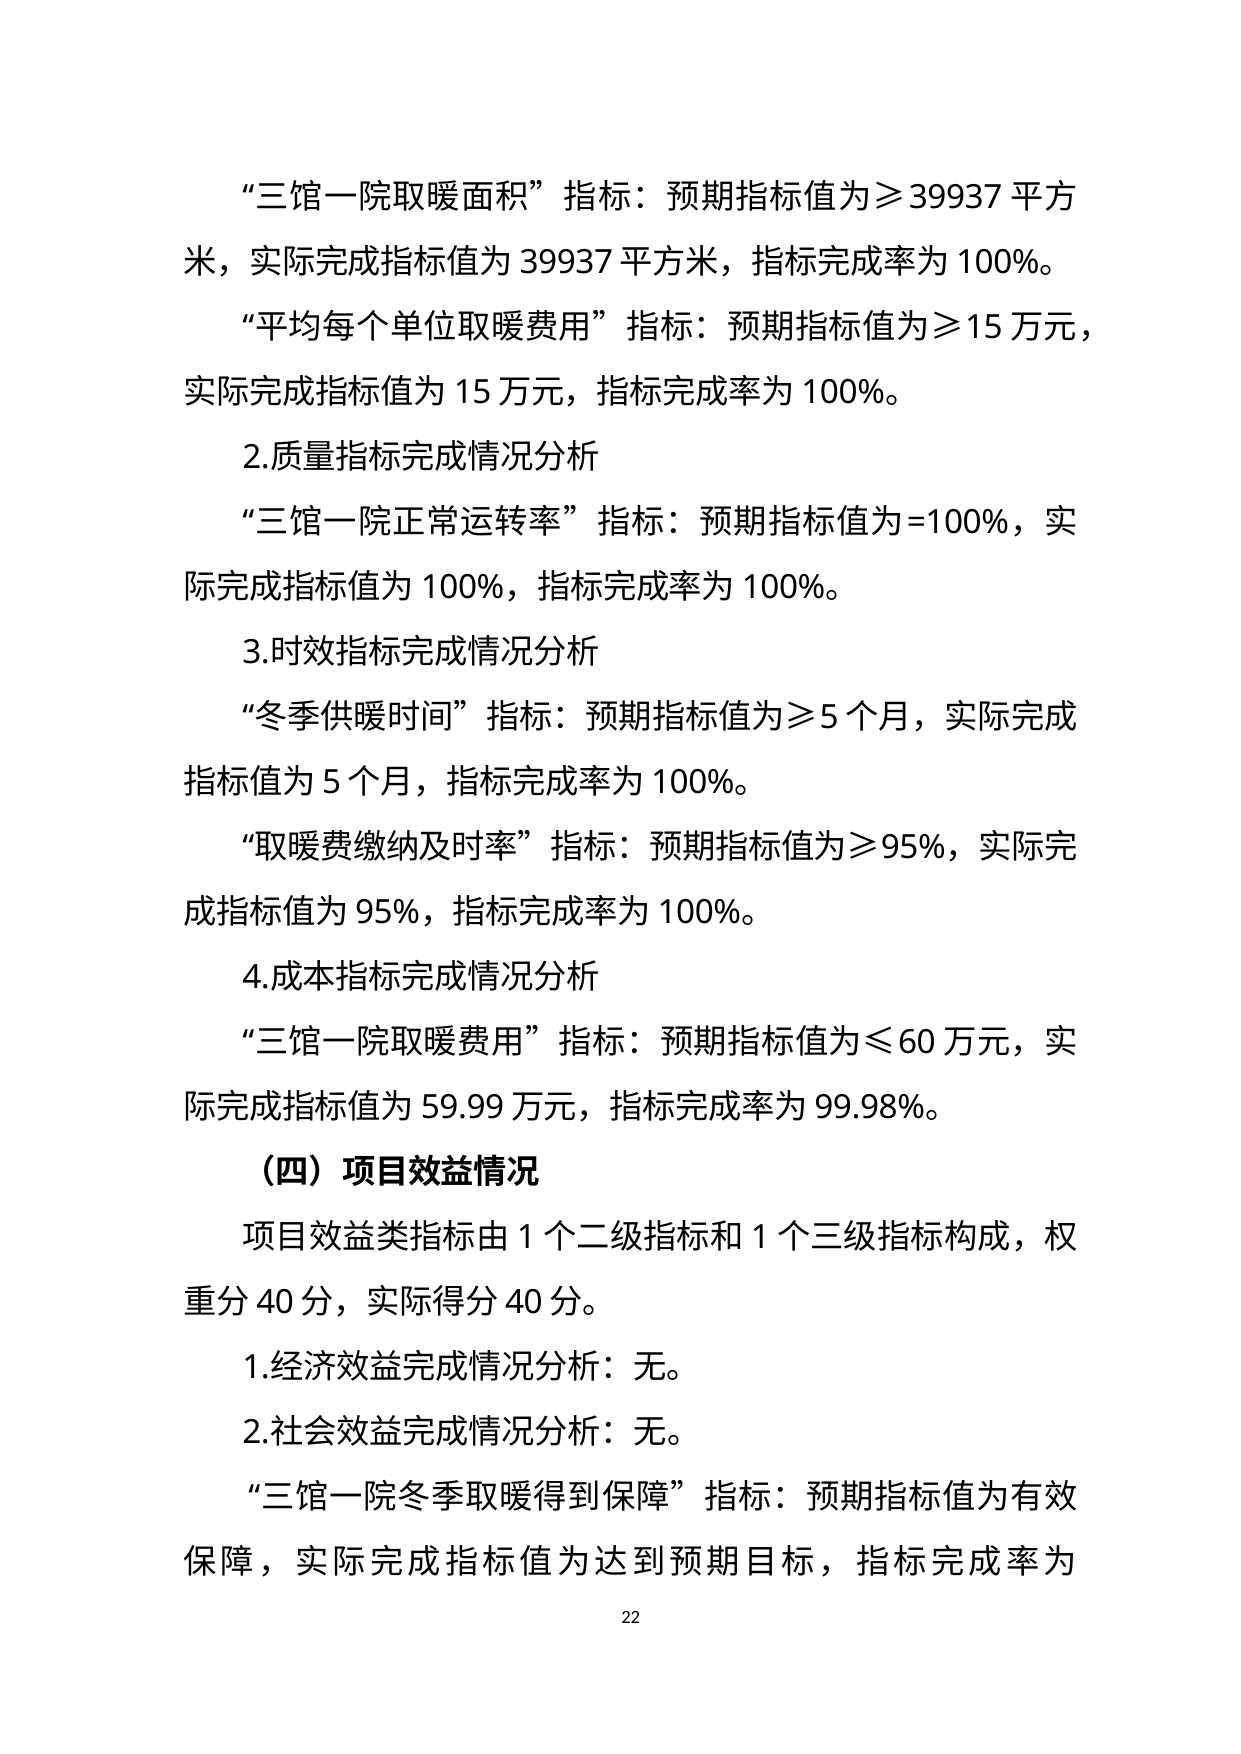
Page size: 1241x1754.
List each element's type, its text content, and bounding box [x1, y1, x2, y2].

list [183, 1462, 1078, 1592]
text “平均每个单位取暖费用”指标：预期指标值为≥15万元，实际完成指标值为15万元，指标完成率为100%。 [183, 292, 1078, 422]
text 4.成本指标完成情况分析 [183, 942, 1078, 1007]
text “三馆一院取暖费用”指标：预期指标值为≤60万元，实际完成指标值为59.99万元，指标完成率为99.98%。 [183, 1007, 1078, 1137]
text （四）项目效益情况 [183, 1137, 1078, 1202]
list 社会效益完成情况分析：无。 [183, 1397, 1078, 1462]
text 项目效益类指标由1个二级指标和1个三级指标构成，权重分40分，实际得分40分。 [183, 1202, 1078, 1332]
text 3.时效指标完成情况分析 [183, 617, 1078, 682]
text “三馆一院取暖面积”指标：预期指标值为≥39937平方米，实际完成指标值为39937平方米，指标完成率为100%。 [183, 162, 1078, 292]
text “三馆一院正常运转率”指标：预期指标值为=100%，实际完成指标值为100%，指标完成率为100%。 [183, 487, 1078, 617]
text “冬季供暖时间”指标：预期指标值为≥5个月，实际完成指标值为5个月，指标完成率为100%。 [183, 682, 1078, 812]
list 经济效益完成情况分析：无。 [183, 1332, 1078, 1397]
text “取暖费缴纳及时率”指标：预期指标值为≥95%，实际完成指标值为95%，指标完成率为100%。 [183, 812, 1078, 942]
text 2.质量指标完成情况分析 [183, 422, 1078, 487]
